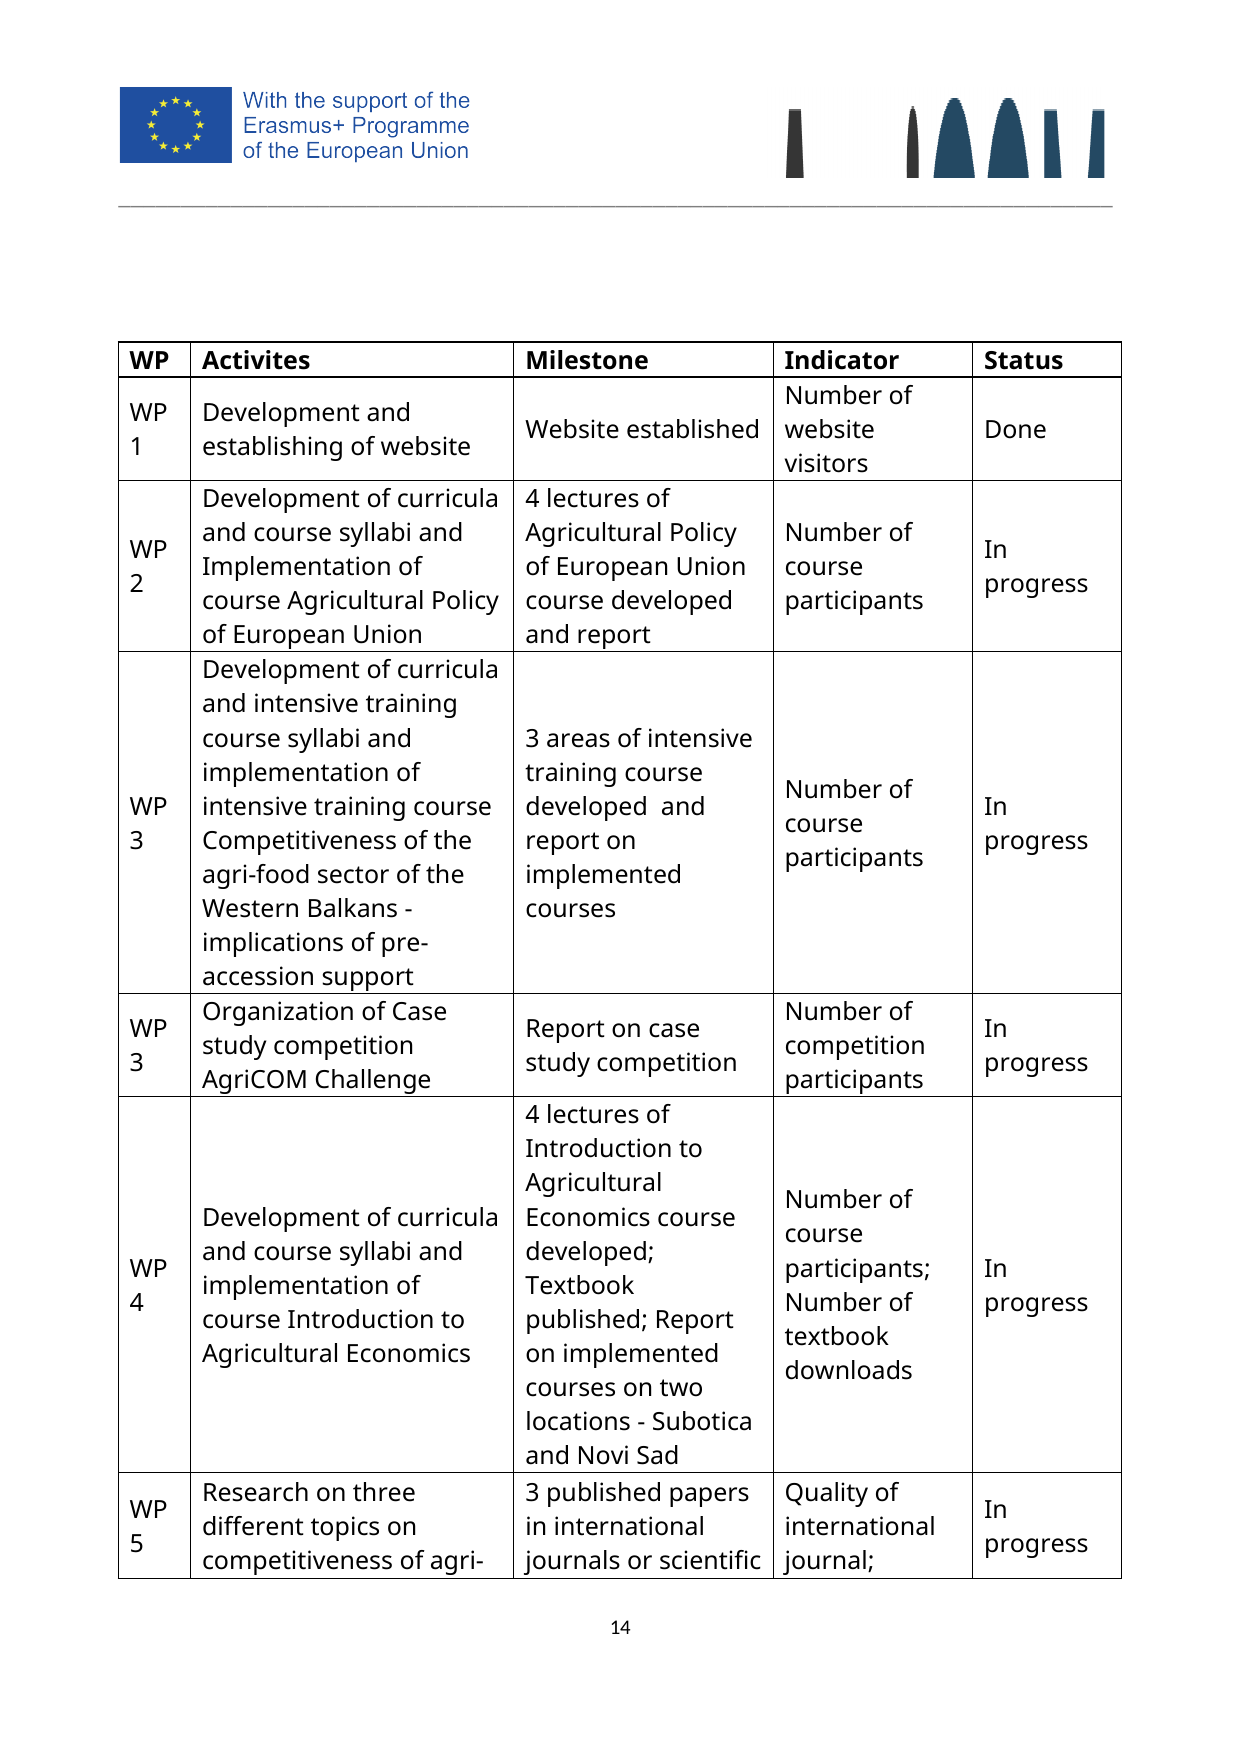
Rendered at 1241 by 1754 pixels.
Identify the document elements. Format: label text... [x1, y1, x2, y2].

table_cell In progress [973, 1473, 1121, 1578]
table_cell In progress [973, 652, 1121, 993]
table_cell 4 lectures of Agricultural Policy of European Union course developed and report [514, 481, 773, 651]
table_cell 4 lectures of Introduction to Agricultural Economics course developed; Textbook published; Report on implemented courses on two locations - Subotica and Novi Sad [514, 1097, 773, 1472]
table_cell 3 published papers in international journals or scientific international conferences [514, 1473, 773, 1578]
picture [101, 72, 614, 177]
table_cell WP3 [119, 994, 190, 1096]
table_cell Number of website visitors [774, 378, 972, 480]
table_cell Development of curricula and course syllabi and Implementation of course Agricultural Policy of European Union [191, 481, 513, 651]
table_cell Development of curricula and intensive training course syllabi and implementation of intensive training course Competitiveness of the agri-food sector of the Western Balkans - implications of pre-accession support [191, 652, 513, 993]
table_cell In progress [973, 1097, 1121, 1472]
table_cell Quality of international journal; number of scientific conferences participants [774, 1473, 972, 1578]
picture [763, 87, 1105, 178]
table_cell WP3 [119, 652, 190, 993]
table_cell 3 areas of intensive training course developed and report on implemented courses [514, 652, 773, 993]
table_cell WP2 [119, 481, 190, 651]
table_header WP [119, 343, 190, 376]
table_cell Number of course participants [774, 481, 972, 651]
table_cell Website established [514, 378, 773, 480]
table_cell Organization of Case study competition AgriCOM Challenge [191, 994, 513, 1096]
table_header Milestone [514, 343, 773, 376]
table_cell In progress [973, 481, 1121, 651]
table_cell In progress [973, 994, 1121, 1096]
table_header Indicator [774, 343, 972, 376]
table_cell Development and establishing of website [191, 378, 513, 480]
table_cell WP5 [119, 1473, 190, 1578]
table_cell WP4 [119, 1097, 190, 1472]
table_cell Done [973, 378, 1121, 480]
table_header Status [973, 343, 1121, 376]
table_cell Report on case study competition [514, 994, 773, 1096]
table_cell Research on three different topics on competitiveness of agri-food sector of Serbia in process of EU integration [191, 1473, 513, 1578]
table_header Activites [191, 343, 513, 376]
table_cell Number of competition participants [774, 994, 972, 1096]
table_cell Number of course participants; Number of textbook downloads [774, 1097, 972, 1472]
table_cell Development of curricula and course syllabi and implementation of course Introduction to Agricultural Economics [191, 1097, 513, 1472]
table_cell WP1 [119, 378, 190, 480]
table_cell Number of course participants [774, 652, 972, 993]
